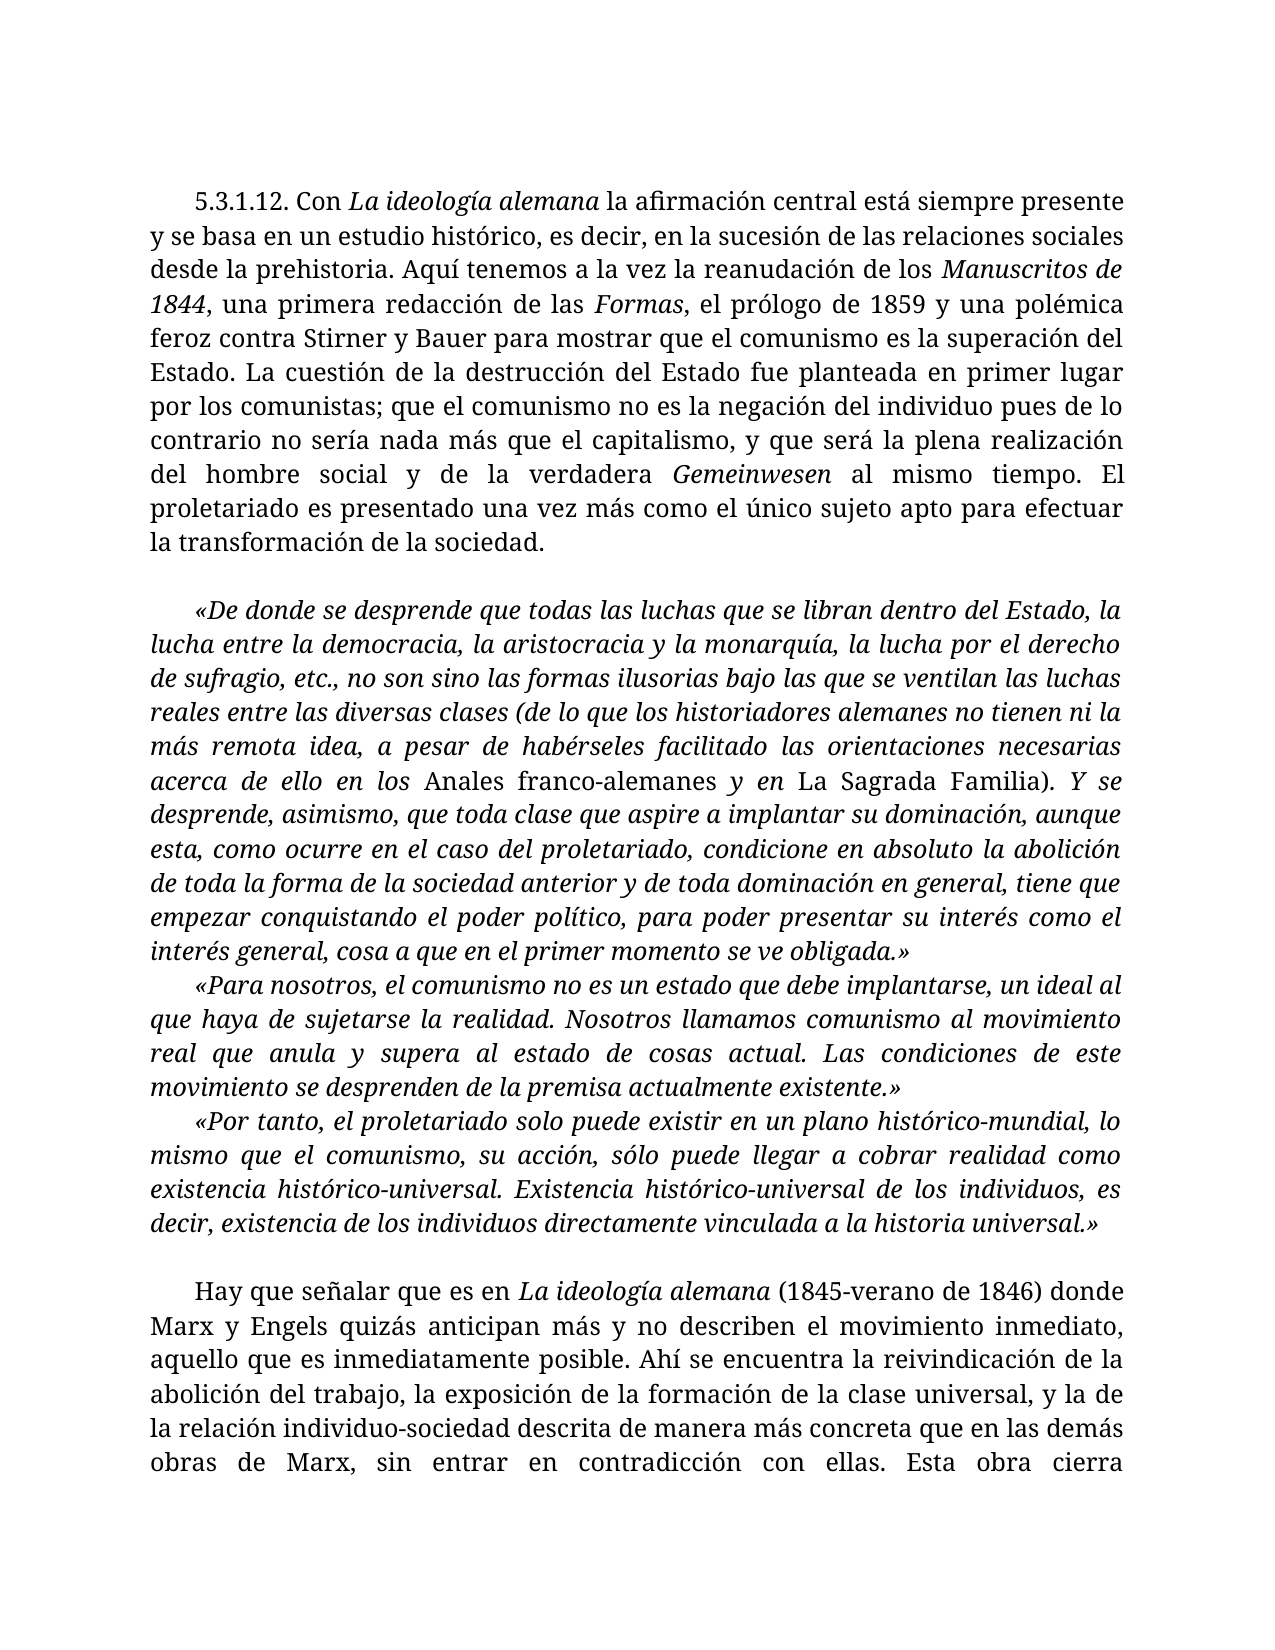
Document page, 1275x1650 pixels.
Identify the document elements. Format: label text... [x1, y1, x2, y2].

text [150, 1274, 1125, 1478]
text «De donde se desprende que todas las luchas que se libran dentro del Estado, la lucha entre la democracia, la aristocracia y la monarquía, la lucha por el derecho de sufragio, etc., no son sino las formas ilusorias bajo las que se ventilan las luchas reales entre las diversas clases (de lo que los historiadores alemanes no tienen ni la más remota idea, a pesar de habérseles facilitado las orientaciones necesarias acerca de ello en los Anales franco-alemanes y en La Sagrada Familia). Y se desprende, asimismo, que toda clase que aspire a implantar su dominación, aunque esta, como ocurre en el caso del proletariado, condicione en absoluto la abolición de toda la forma de la sociedad anterior y de toda dominación en general, tiene que empezar conquistando el poder político, para poder presentar su interés como el interés general, cosa a que en el primer momento se ve obligada.» [150, 593, 1125, 967]
text «Por tanto, el proletariado solo puede existir en un plano histórico-mundial, lo mismo que el comunismo, su acción, sólo puede llegar a cobrar realidad como existencia histórico-universal. Existencia histórico-universal de los individuos, es decir, existencia de los individuos directamente vinculada a la historia universal.» [150, 1104, 1125, 1240]
text 5.3.1.12. Con La ideología alemana la afirmación central está siempre presente y se basa en un estudio histórico, es decir, en la sucesión de las relaciones sociales desde la prehistoria. Aquí tenemos a la vez la reanudación de los Manuscritos de 1844, una primera redacción de las Formas, el prólogo de 1859 y una polémica feroz contra Stirner y Bauer para mostrar que el comunismo es la superación del Estado. La cuestión de la destrucción del Estado fue planteada en primer lugar por los comunistas; que el comunismo no es la negación del individuo pues de lo contrario no sería nada más que el capitalismo, y que será la plena realización del hombre social y de la verdadera Gemeinwesen al mismo tiempo. El proletariado es presentado una vez más como el único sujeto apto para efectuar la transformación de la sociedad. [150, 184, 1125, 559]
text «Para nosotros, el comunismo no es un estado que debe implantarse, un ideal al que haya de sujetarse la realidad. Nosotros llamamos comunismo al movimiento real que anula y supera al estado de cosas actual. Las condiciones de este movimiento se desprenden de la premisa actualmente existente.» [150, 967, 1125, 1104]
